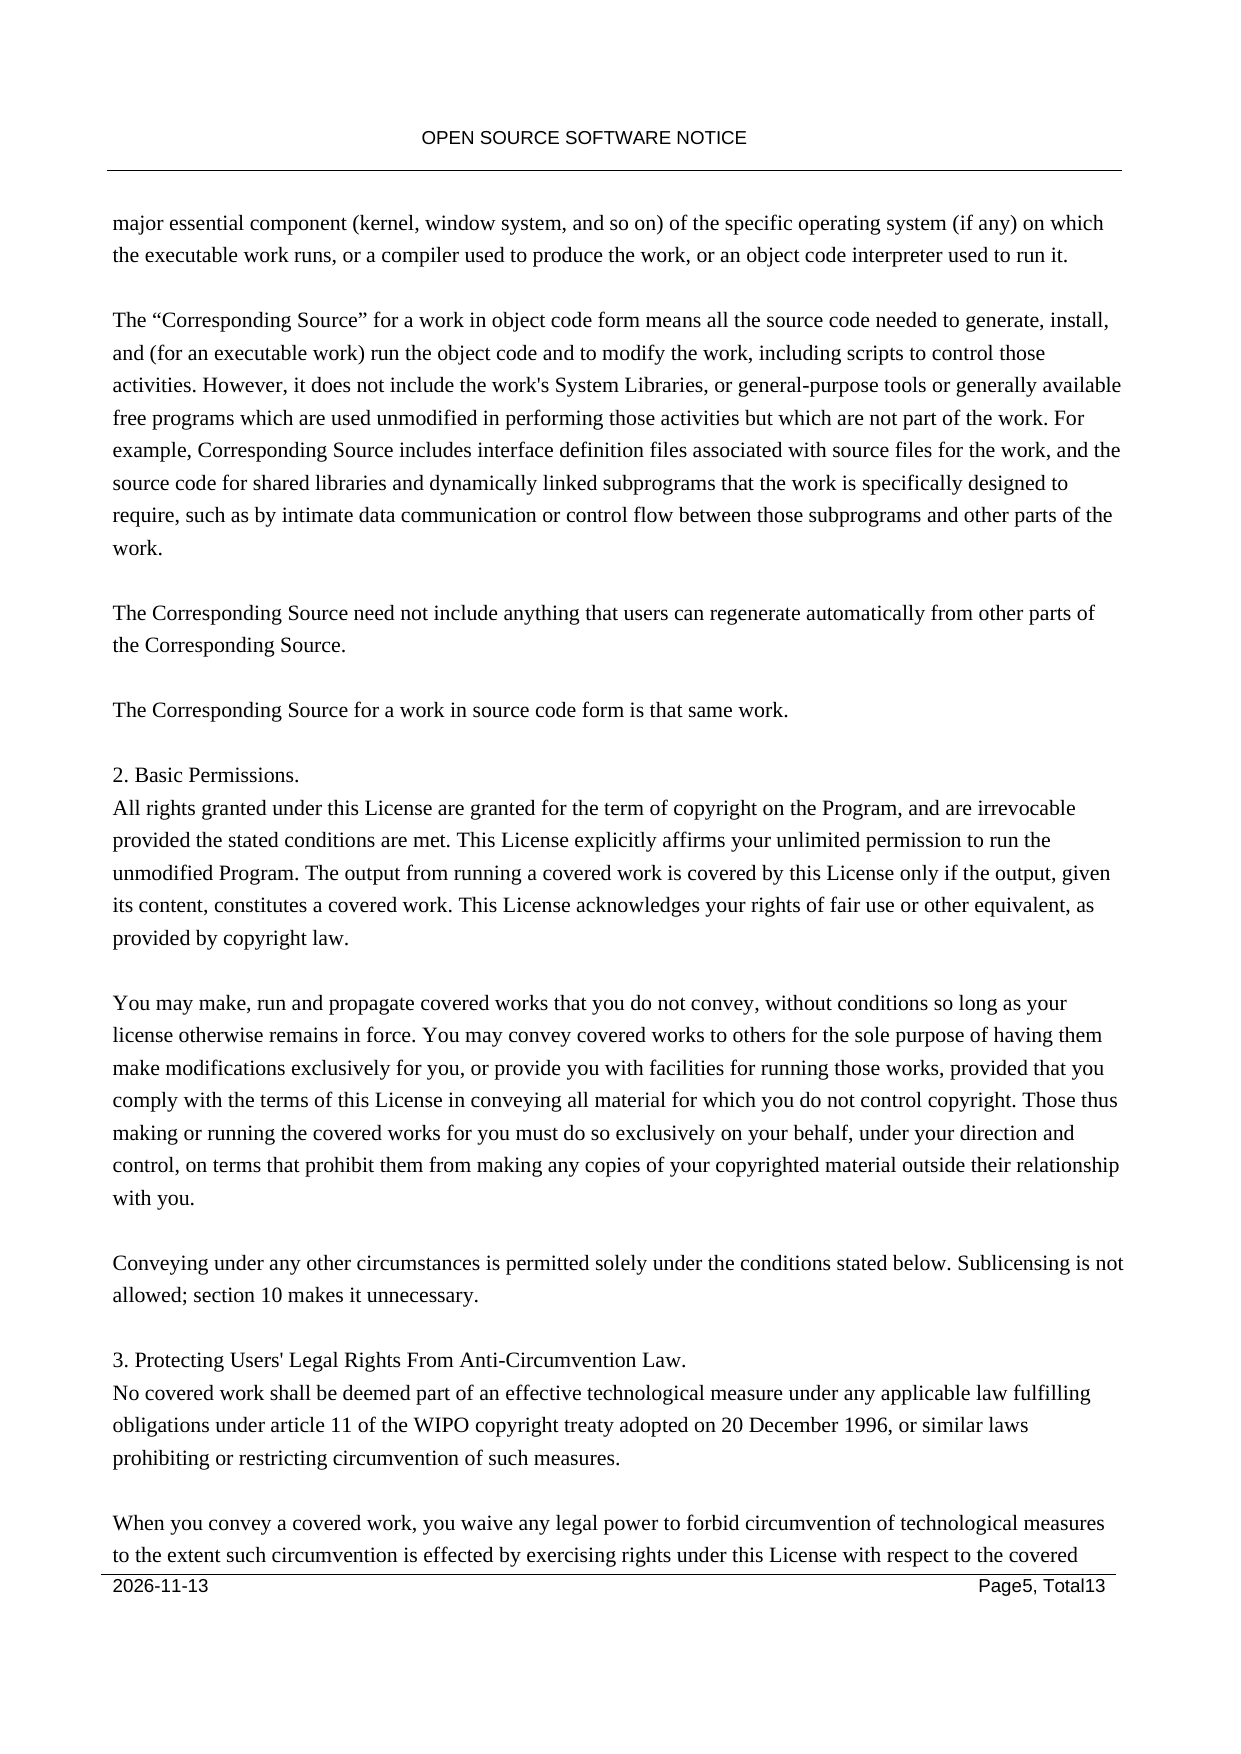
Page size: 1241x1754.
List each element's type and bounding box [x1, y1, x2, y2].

text [112, 206, 1128, 1571]
